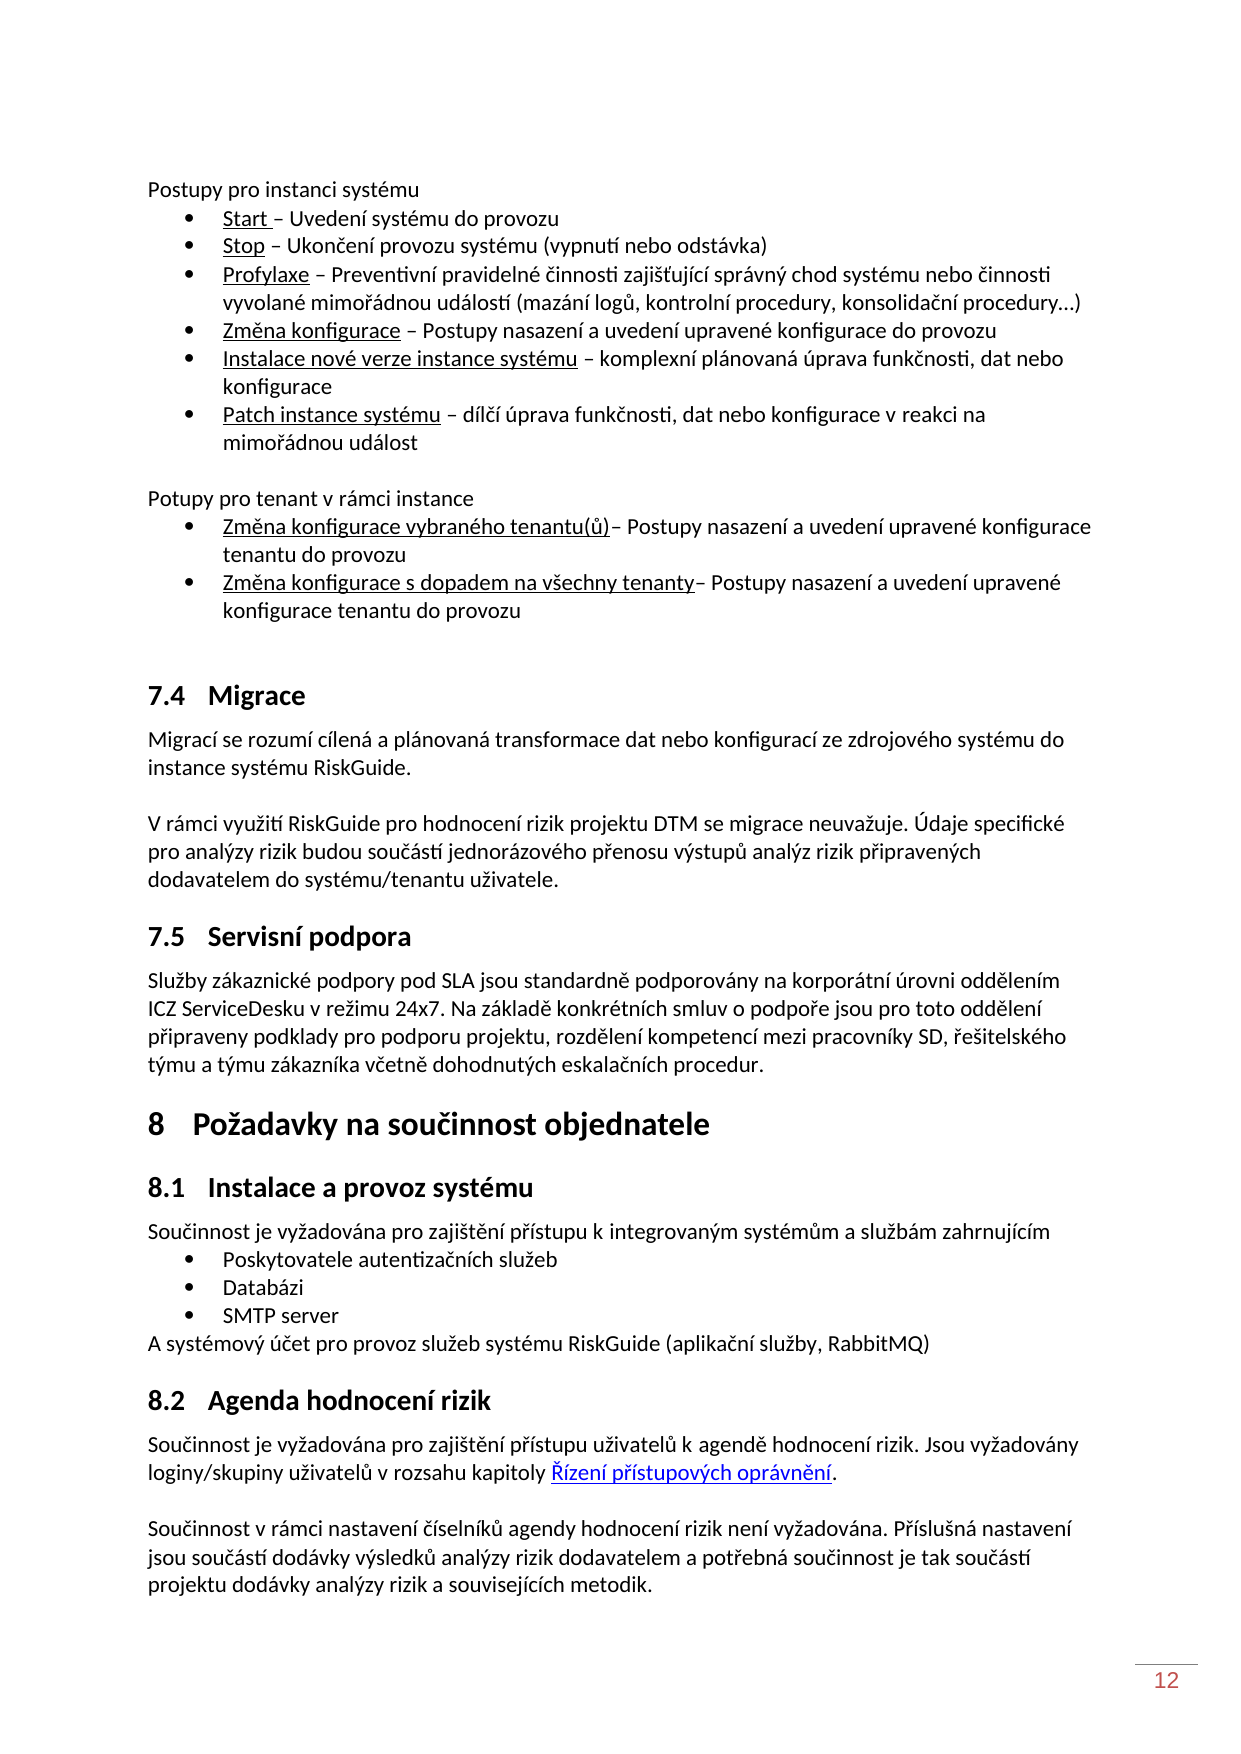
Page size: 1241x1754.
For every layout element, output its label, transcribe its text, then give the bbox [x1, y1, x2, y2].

text A systémový účet pro provoz služeb systému RiskGuide (aplikační služby, RabbitMQ) [148, 1329, 1093, 1357]
text Služby zákaznické podpory pod SLA jsou standardně podporovány na korporátní úrovni oddělením ICZ ServiceDesku v režimu 24x7. Na základě konkrétních smluv o podpoře jsou pro toto oddělení připraveny podklady pro podporu projektu, rozdělení kompetencí mezi pracovníky SD, řešitelského týmu a týmu zákazníka včetně dohodnutých eskalačních procedur. [148, 966, 1093, 1078]
list Změna konfigurace s dopadem na všechny tenanty– Postupy nasazení a uvedení upravené konfigurace tenantu do provozu [185, 568, 1093, 624]
text V rámci využití RiskGuide pro hodnocení rizik projektu DTM se migrace neuvažuje. Údaje specifické pro analýzy rizik budou součástí jednorázového přenosu výstupů analýz rizik připravených dodavatelem do systému/tenantu uživatele. [148, 809, 1093, 893]
list SMTP server [185, 1301, 1093, 1329]
text Součinnost je vyžadována pro zajištění přístupu uživatelů k agendě hodnocení rizik. Jsou vyžadovány loginy/skupiny uživatelů v rozsahu kapitoly Řízení přístupových oprávnění. [148, 1431, 1093, 1487]
list Změna konfigurace vybraného tenantu(ů)– Postupy nasazení a uvedení upravené konfigurace tenantu do provozu [185, 512, 1093, 568]
subtitle Instalace a provoz systému [148, 1169, 1093, 1205]
text Postupy pro instanci systému [148, 176, 1093, 204]
subtitle Agenda hodnocení rizik [148, 1382, 1093, 1418]
text Potupy pro tenant v rámci instance [148, 484, 1093, 512]
subtitle Migrace [148, 677, 1093, 713]
text Součinnost v rámci nastavení číselníků agendy hodnocení rizik není vyžadována. Příslušná nastavení jsou součástí dodávky výsledků analýzy rizik dodavatelem a potřebná součinnost je tak součástí projektu dodávky analýzy rizik a souvisejících metodik. [148, 1514, 1093, 1599]
text Součinnost je vyžadována pro zajištění přístupu k integrovaným systémům a službám zahrnujícím [148, 1217, 1093, 1245]
subtitle Požadavky na součinnost objednatele [148, 1103, 1093, 1144]
list Profylaxe – Preventivní pravidelné činnosti zajišťující správný chod systému nebo činnosti vyvolané mimořádnou událostí (mazání logů, kontrolní procedury, konsolidační procedury…) [185, 260, 1093, 316]
list Databázi [185, 1273, 1093, 1301]
list Poskytovatele autentizačních služeb [185, 1245, 1093, 1273]
list Instalace nové verze instance systému – komplexní plánovaná úprava funkčnosti, dat nebo konfigurace [185, 344, 1093, 400]
list Stop – Ukončení provozu systému (vypnutí nebo odstávka) [185, 232, 1093, 260]
list Patch instance systému – dílčí úprava funkčnosti, dat nebo konfigurace v reakci na mimořádnou událost [185, 400, 1093, 456]
list Start – Uvedení systému do provozu [185, 204, 1093, 232]
text Migrací se rozumí cílená a plánovaná transformace dat nebo konfigurací ze zdrojového systému do instance systému RiskGuide. [148, 725, 1093, 781]
subtitle Servisní podpora [148, 918, 1093, 954]
list Změna konfigurace – Postupy nasazení a uvedení upravené konfigurace do provozu [185, 316, 1093, 344]
